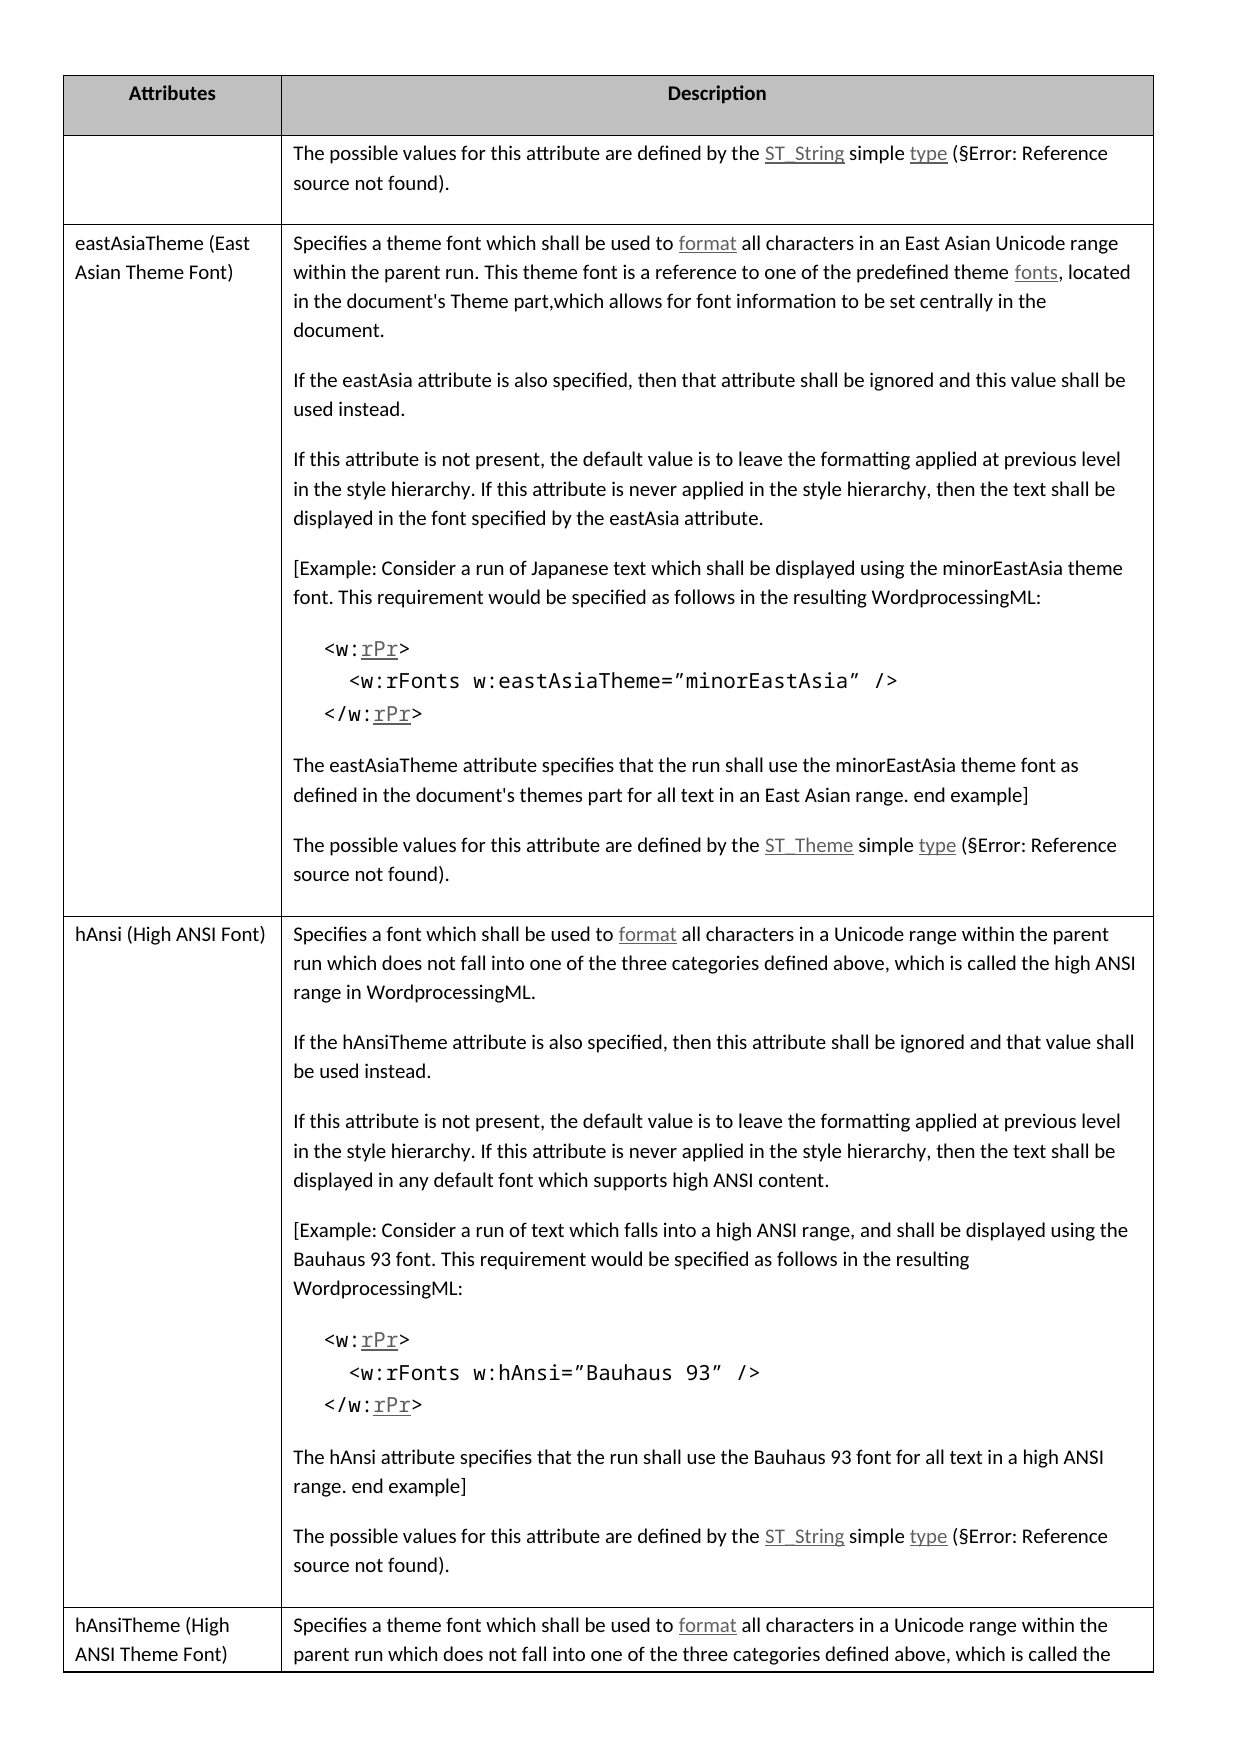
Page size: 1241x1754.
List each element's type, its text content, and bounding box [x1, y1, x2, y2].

table_cell Specifies a theme font which shall be used to format all characters in an East Asian Unicode range within the parent run. This theme font is a reference to one of the predefined theme fonts, located in the document's Theme part,which allows for font information to be set centrally in the document. If the eastAsia attribute is also specified, then that attribute shall be ignored and this value shall be used instead. If this attribute is not present, the default value is to leave the formatting applied at previous level in the style hierarchy. If this attribute is never applied in the style hierarchy, then the text shall be displayed in the font specified by the eastAsia attribute. [Example: Consider a run of Japanese text which shall be displayed using the minorEastAsia theme font. This requirement would be specified as follows in the resulting WordprocessingML: <w:rPr> <w:rFonts w:eastAsiaTheme=”minorEastAsia” /> </w:rPr> The eastAsiaTheme attribute specifies that the run shall use the minorEastAsia theme font as defined in the document's themes part for all text in an East Asian range. end example] The possible values for this attribute are defined by the ST_Theme simple type (§Error! Reference source not found.). [282, 225, 1153, 916]
table_header Attributes [64, 76, 281, 135]
table_header Description [282, 76, 1153, 135]
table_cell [282, 1608, 1153, 1671]
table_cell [282, 136, 1153, 224]
table_cell eastAsiaTheme (East Asian Theme Font) [64, 225, 281, 916]
table_cell Specifies a font which shall be used to format all characters in a Unicode range within the parent run which does not fall into one of the three categories defined above, which is called the high ANSI range in WordprocessingML. If the hAnsiTheme attribute is also specified, then this attribute shall be ignored and that value shall be used instead. If this attribute is not present, the default value is to leave the formatting applied at previous level in the style hierarchy. If this attribute is never applied in the style hierarchy, then the text shall be displayed in any default font which supports high ANSI content. [Example: Consider a run of text which falls into a high ANSI range, and shall be displayed using the Bauhaus 93 font. This requirement would be specified as follows in the resulting WordprocessingML: <w:rPr> <w:rFonts w:hAnsi=”Bauhaus /> </w:rPr> The hAnsi attribute specifies that the run shall use the Bauhaus 93 font for all text in a high ANSI range. end example] The possible values for this attribute are defined by the ST_String simple type (§Error! Reference source not found.). [282, 917, 1153, 1607]
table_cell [64, 136, 281, 224]
table_cell hAnsi (High ANSI Font) [64, 917, 281, 1607]
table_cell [64, 1608, 281, 1671]
